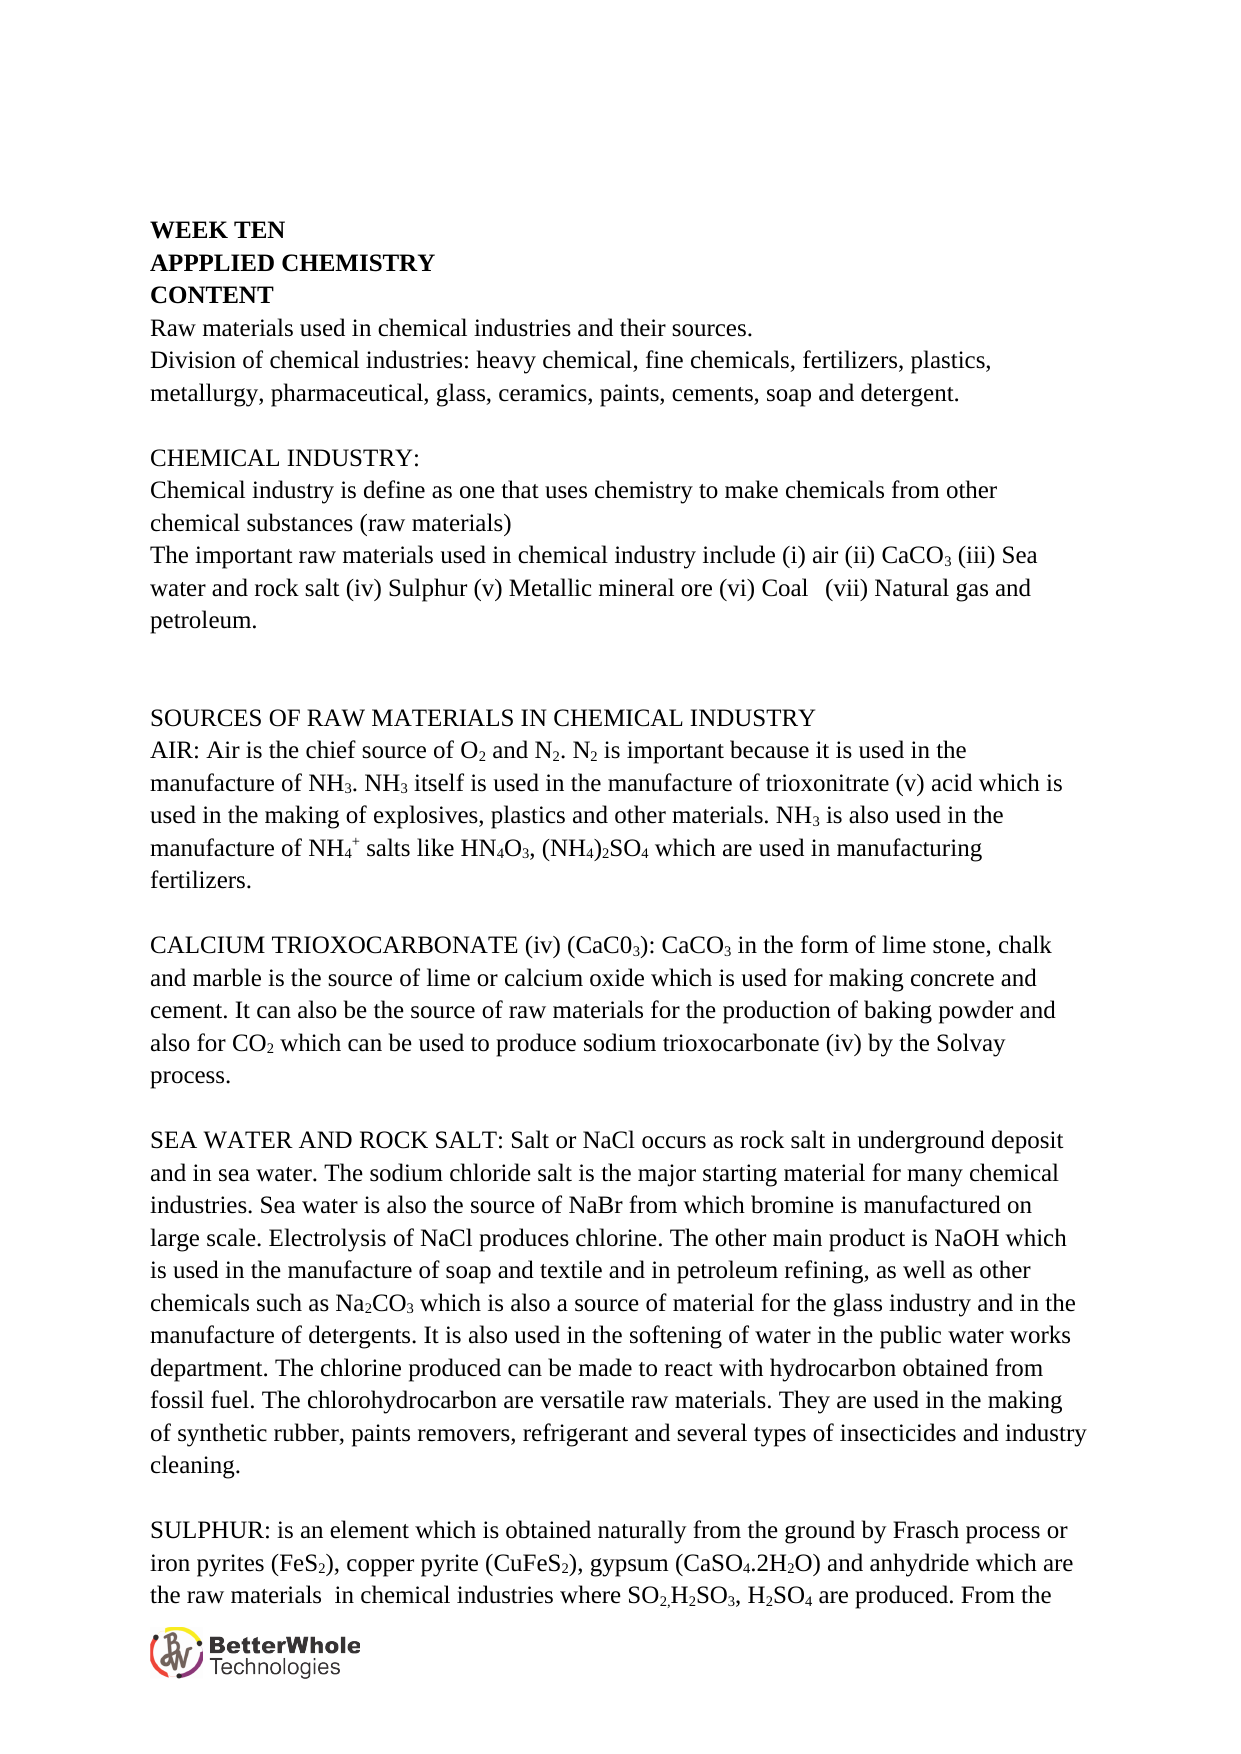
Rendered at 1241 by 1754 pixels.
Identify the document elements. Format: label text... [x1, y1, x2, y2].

text Raw materials used in chemical industries and their sources. [150, 311, 1087, 343]
text Division of chemical industries: heavy chemical, fine chemicals, fertilizers, plastics, metallurgy, pharmaceutical, glass, ceramics, paints, cements, soap and detergent. [150, 343, 1087, 408]
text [150, 1513, 1087, 1611]
text CONTENT [150, 278, 1087, 311]
text SOURCES OF RAW MATERIALS IN CHEMICAL INDUSTRY [150, 701, 1087, 733]
text CALCIUM TRIOXOCARBONATE (iv) (CaC03): CaCO3 in the form of lime stone, chalk and marble is the source of lime or calcium oxide which is used for making concrete and cement. It can also be the source of raw materials for the production of baking powder and also for CO2 which can be used to produce sodium trioxocarbonate (iv) by the Solvay process. [150, 928, 1087, 1091]
picture [150, 1627, 360, 1679]
text The important raw materials used in chemical industry include (i) air (ii) CaCO3 (iii) Sea water and rock salt (iv) Sulphur (v) Metallic mineral ore (vi) Coal (vii) Natural gas and petroleum. [150, 538, 1087, 636]
text CHEMICAL INDUSTRY: [150, 441, 1087, 473]
text APPPLIED CHEMISTRY [150, 246, 1087, 278]
text SEA WATER AND ROCK SALT: Salt or NaCl occurs as rock salt in underground deposit and in sea water. The sodium chloride salt is the major starting material for many chemical industries. Sea water is also the source of NaBr from which bromine is manufactured on large scale. Electrolysis of NaCl produces chlorine. The other main product is NaOH which is used in the manufacture of soap and textile and in petroleum refining, as well as other chemicals such as Na2CO3 which is also a source of material for the glass industry and in the manufacture of detergents. It is also used in the softening of water in the public water works department. The chlorine produced can be made to react with hydrocarbon obtained from fossil fuel. The chlorohydrocarbon are versatile raw materials. They are used in the making of synthetic rubber, paints removers, refrigerant and several types of insecticides and industry cleaning. [150, 1123, 1087, 1481]
text WEEK TEN [150, 213, 1087, 246]
text AIR: Air is the chief source of O2 and N2. N2 is important because it is used in the manufacture of NH3. NH3 itself is used in the manufacture of trioxonitrate (v) acid which is used in the making of explosives, plastics and other materials. NH3 is also used in the manufacture of NH4+ salts like HN4O3, (NH4)2SO4 which are used in manufacturing fertilizers. [150, 733, 1087, 896]
text Chemical industry is define as one that uses chemistry to make chemicals from other chemical substances (raw materials) [150, 473, 1087, 538]
